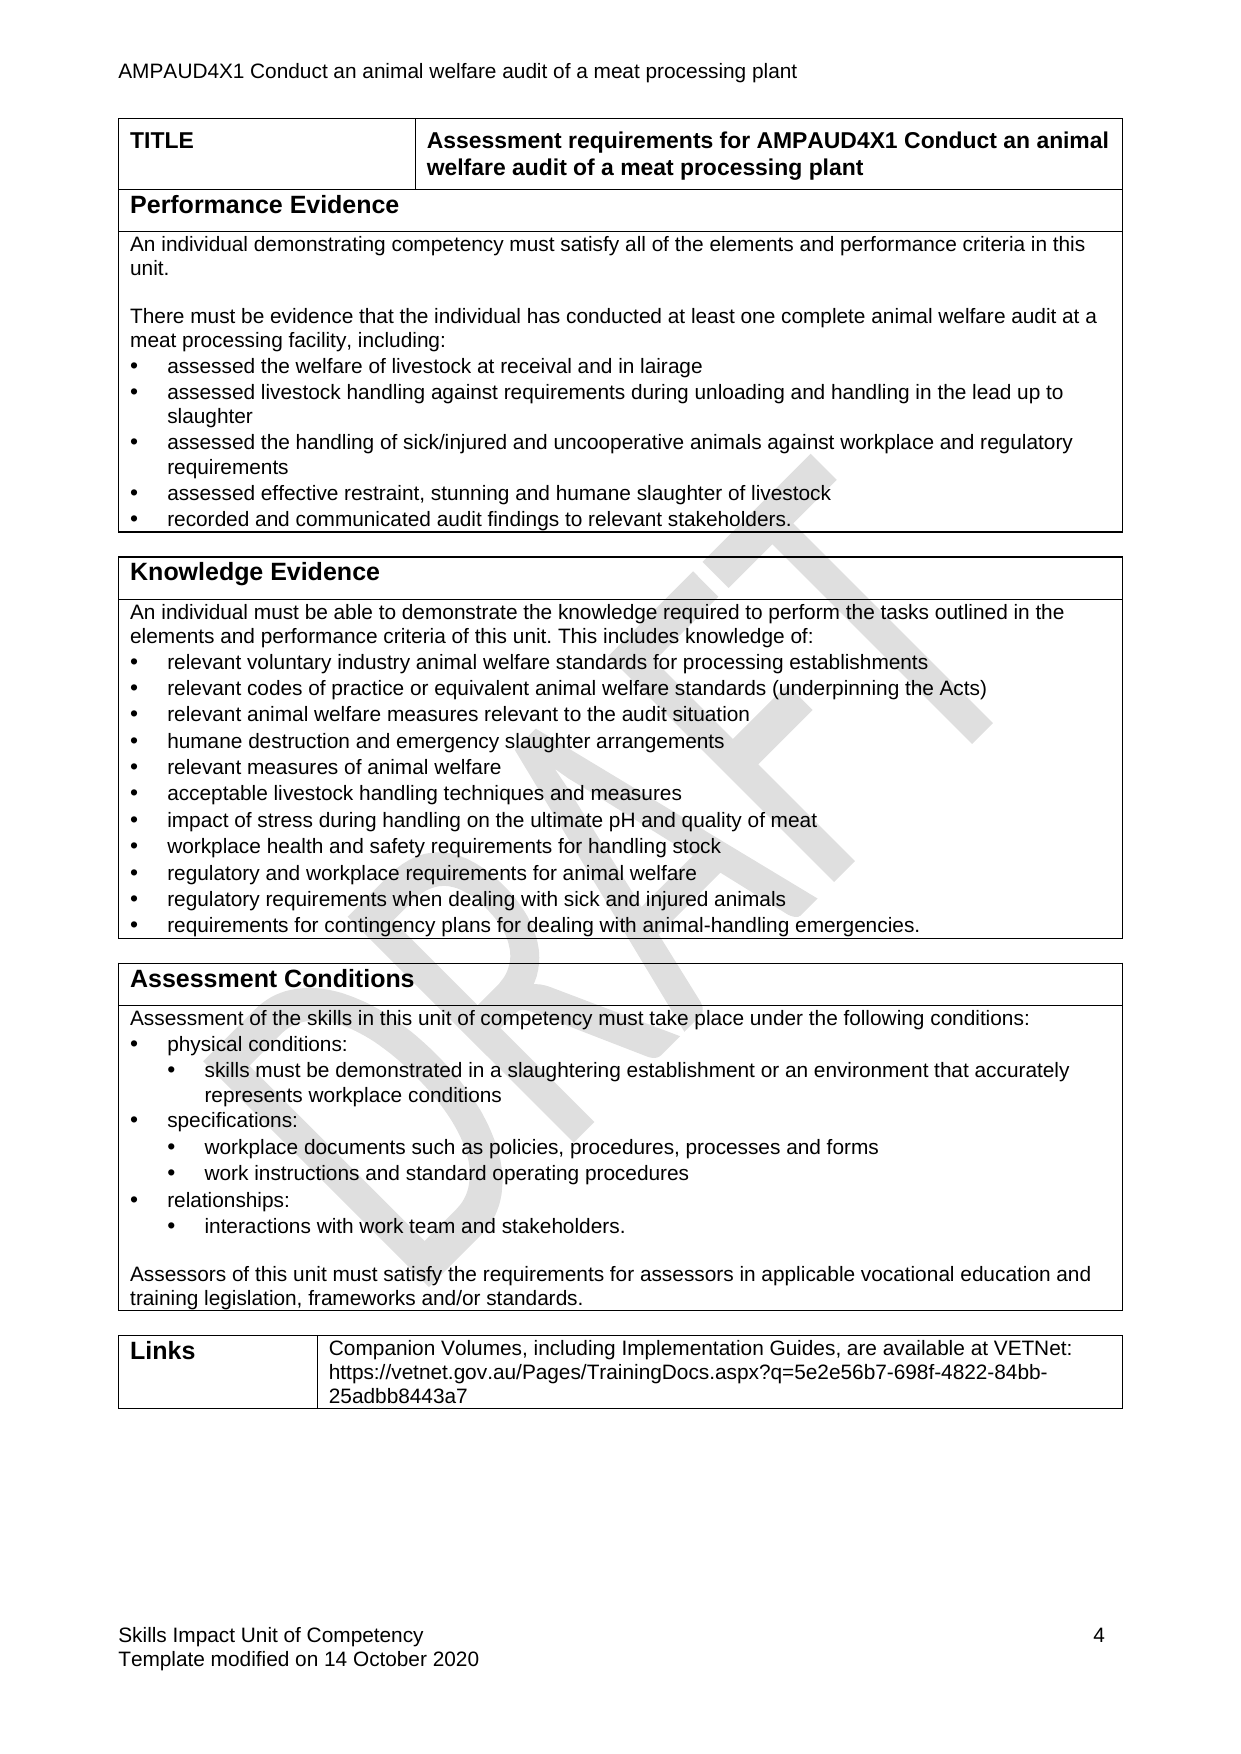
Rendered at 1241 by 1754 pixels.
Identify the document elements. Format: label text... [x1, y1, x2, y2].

table_cell Performance Evidence [119, 190, 1122, 231]
table_cell An individual demonstrating competency must satisfy all of the elements and performance criteria in this unit. There must be evidence that the individual has conducted at least one complete animal welfare audit at a meat processing facility, including: assessed the welfare of livestock at receival and in lairage assessed livestock handling against requirements during unloading and handling in the lead up to slaughter assessed the handling of sick/injured and uncooperative animals against workplace and regulatory requirements assessed effective restraint, stunning and humane slaughter of livestock recorded and communicated audit findings to relevant stakeholders. [119, 232, 1122, 531]
table_header TITLE [119, 119, 415, 188]
table_cell An individual must be able to demonstrate the knowledge required to perform the tasks outlined in the elements and performance criteria of this unit. This includes knowledge of: relevant voluntary industry animal welfare standards for processing establishments relevant codes of practice or equivalent animal welfare standards (underpinning the Acts) relevant animal welfare measures relevant to the audit situation humane destruction and emergency slaughter arrangements relevant measures of animal welfare acceptable livestock handling techniques and measures impact of stress during handling on the ultimate pH and quality of meat workplace health and safety requirements for handling stock regulatory and workplace requirements for animal welfare regulatory requirements when dealing with sick and injured animals requirements for contingency plans for dealing with animal-handling emergencies. [119, 600, 1122, 937]
table_cell Assessment of the skills in this unit of competency must take place under the following conditions: physical conditions: skills must be demonstrated in a slaughtering establishment or an environment that accurately represents workplace conditions specifications: workplace documents such as policies, procedures, processes and forms work instructions and standard operating procedures relationships: interactions with work team and stakeholders. Assessors of this unit must satisfy the requirements for assessors in applicable vocational education and training legislation, frameworks and/or standards. [119, 1006, 1122, 1310]
table_header Companion Volumes, including Implementation Guides, are available at VETNet: https://vetnet.gov.au/Pages/TrainingDocs.aspx?q=5e2e56b7-698f-4822-84bb-25adbb8443a7 [318, 1336, 1122, 1408]
table_header Assessment requirements for AMPAUD4X1 Conduct an animal welfare audit of a meat processing plant [416, 119, 1122, 188]
table_header Links [119, 1336, 317, 1408]
table_header Knowledge Evidence [119, 558, 1122, 599]
table_header Assessment Conditions [119, 964, 1122, 1005]
